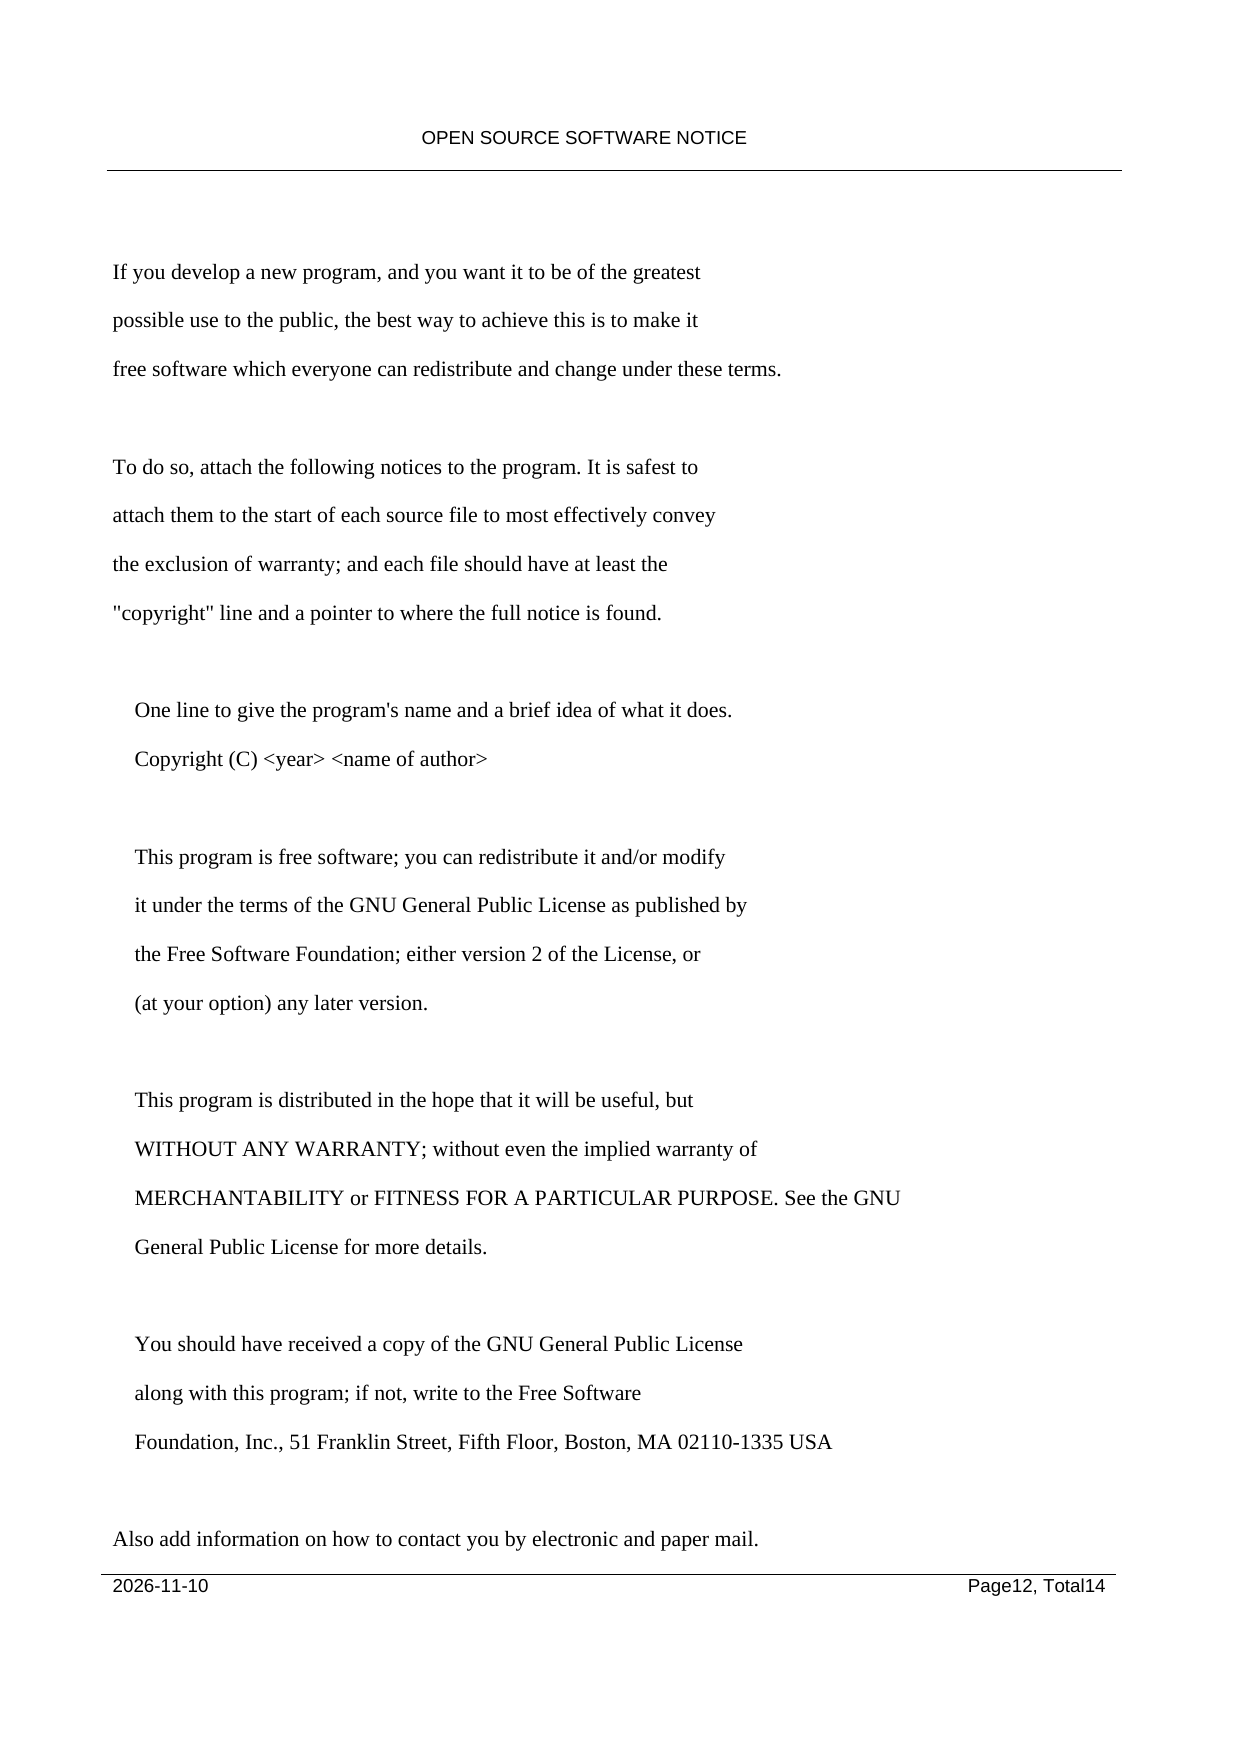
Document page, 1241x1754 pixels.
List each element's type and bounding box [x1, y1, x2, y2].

text [112, 206, 1128, 1555]
